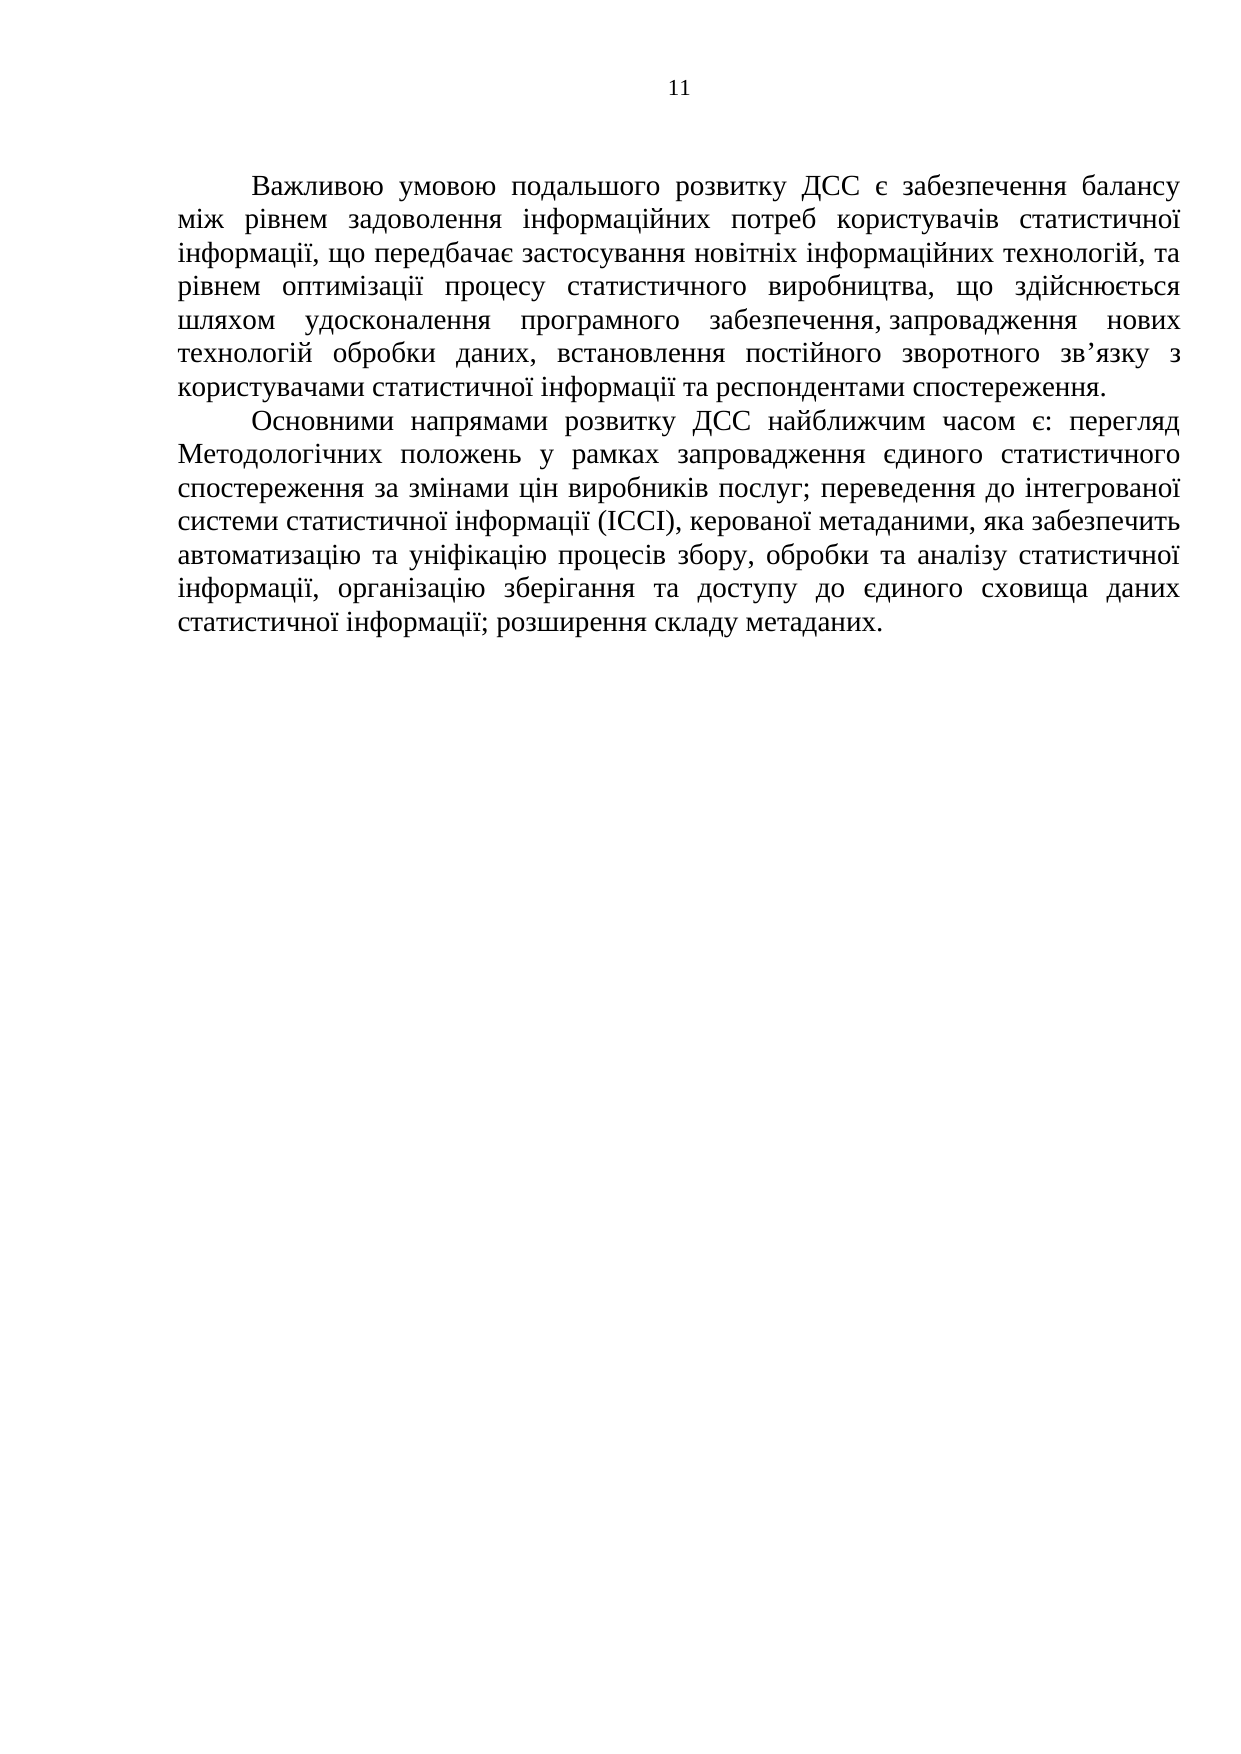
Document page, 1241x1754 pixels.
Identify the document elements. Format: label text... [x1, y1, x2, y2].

text Важливою умовою подальшого розвитку ДСС є забезпечення балансу між рівнем задоволення інформаційних потреб користувачів статистичної інформації, що передбачає застосування новітніх інформаційних технологій, та рівнем оптимізації процесу статистичного виробництва, що здійснюється шляхом удосконалення програмного забезпечення, запровадження нових технологій обробки даних, встановлення постійного зворотного зв’язку з користувачами статистичної інформації та респондентами спостереження. [177, 168, 1181, 403]
text Основними напрямами розвитку ДСС найближчим часом є: перегляд Методологічних положень у рамках запровадження єдиного статистичного спостереження за змінами цін виробників послуг; переведення до інтегрованої системи статистичної інформації (ІССІ), керованої метаданими, яка забезпечить автоматизацію та уніфікацію процесів збору, обробки та аналізу статистичної інформації, організацію зберігання та доступу до єдиного сховища даних статистичної інформації; розширення складу метаданих. [177, 403, 1181, 637]
